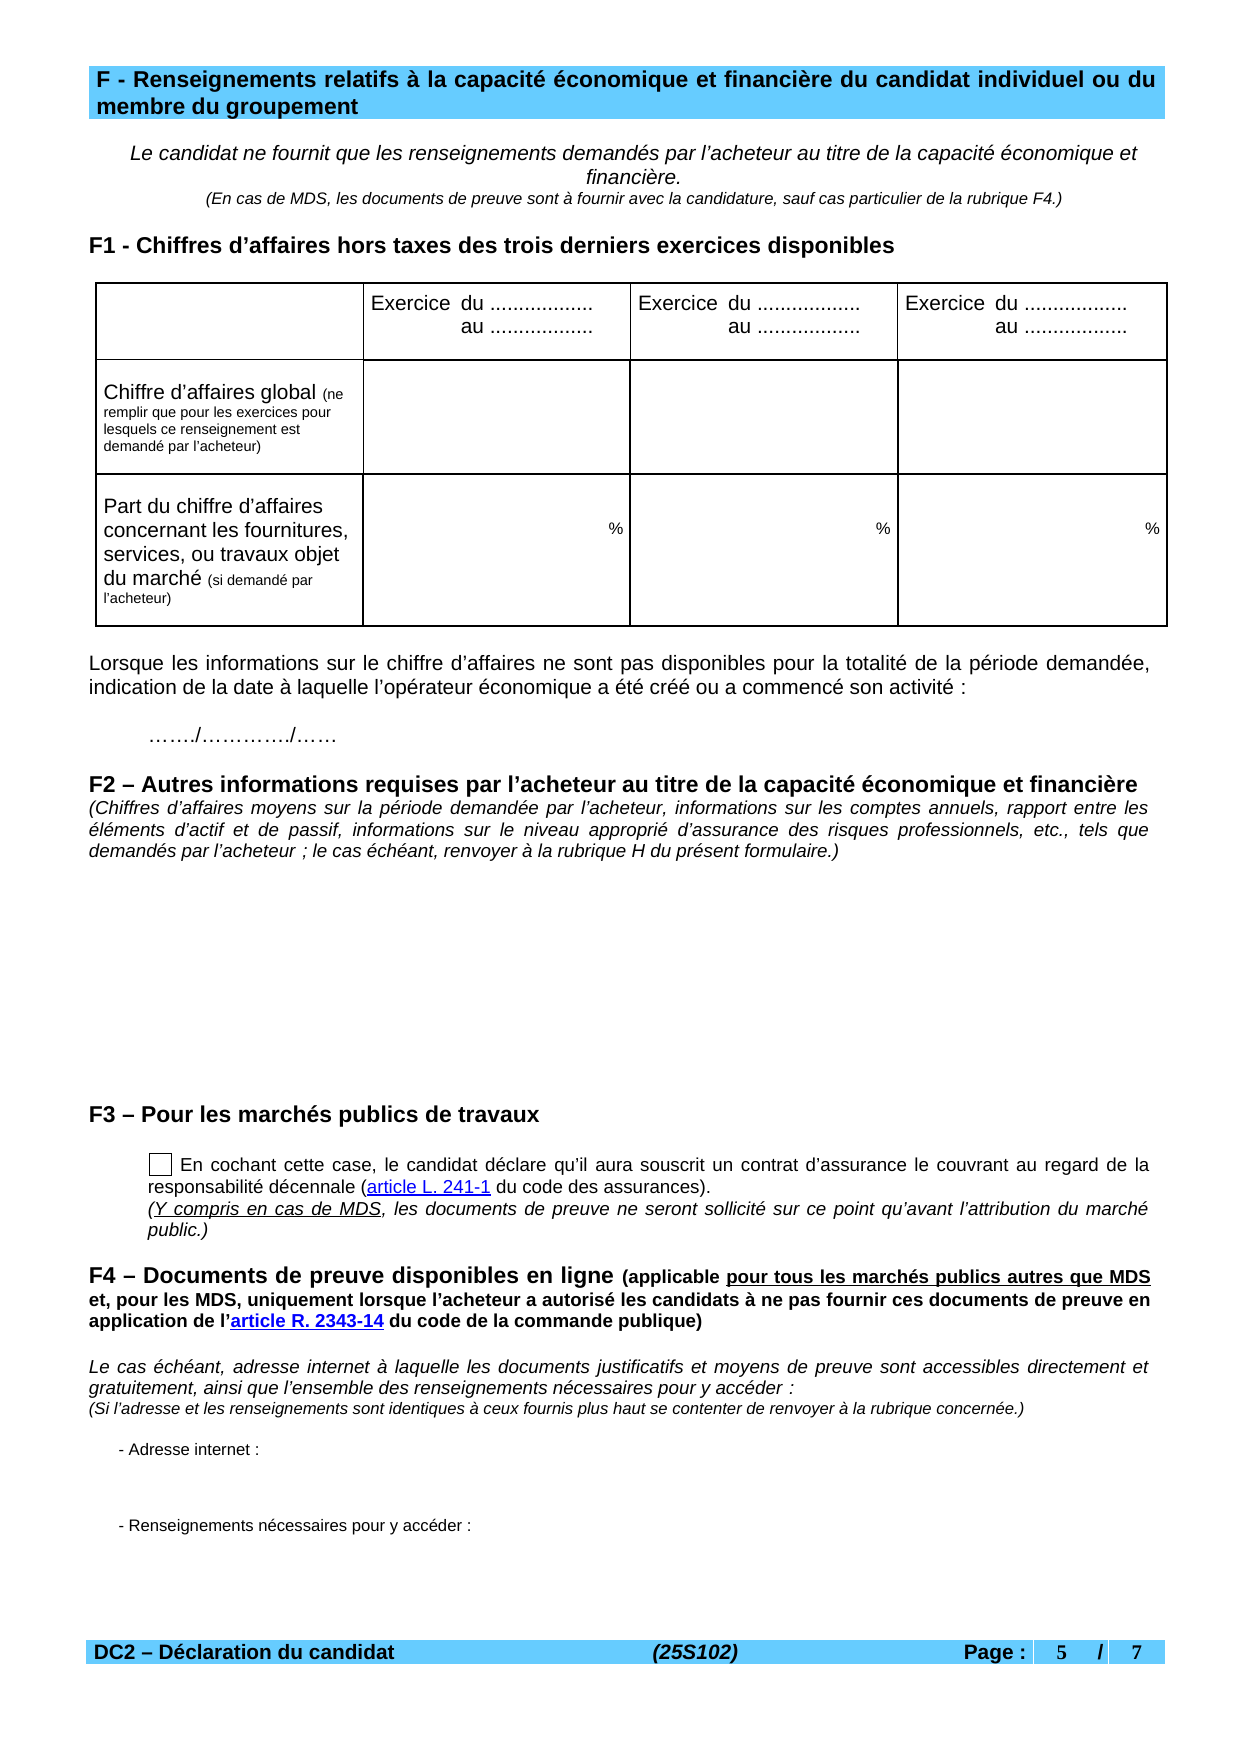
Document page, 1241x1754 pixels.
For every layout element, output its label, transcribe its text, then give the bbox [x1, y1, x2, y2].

text (Si l’adresse et les renseignements sont identiques à ceux fournis plus haut se contenter de renvoyer à la rubrique concernée.) [89, 1398, 1152, 1418]
table_header Exercice du .................. au .................. [898, 284, 1166, 359]
text - Renseignements nécessaires pour y accéder : [118, 1516, 1152, 1535]
text Le cas échéant, adresse internet à laquelle les documents justificatifs et moyens de preuve sont accessibles directement et gratuitement, ainsi que l’ensemble des renseignements nécessaires pour y accéder : [89, 1355, 1152, 1398]
text (Chiffres d’affaires moyens sur la période demandée par l’acheteur, informations sur les comptes annuels, rapport entre les éléments d’actif et de passif, informations sur le niveau approprié d’assurance des risques professionnels, etc., tels que demandés par l’acheteur ; le cas échéant, renvoyer à la rubrique H du présent formulaire.) [89, 797, 1152, 862]
text F2 – Autres informations requises par l’acheteur au titre de la capacité économique et financière [89, 771, 1152, 797]
table_cell [631, 361, 897, 473]
table_cell % [899, 475, 1166, 625]
table_cell % [631, 475, 897, 625]
text - Adresse internet : [118, 1439, 1152, 1458]
text F1 - Chiffres d’affaires hors taxes des trois derniers exercices disponibles [89, 232, 1152, 258]
text Lorsque les informations sur le chiffre d’affaires ne sont pas disponibles pour la totalité de la période demandée, indication de la date à laquelle l’opérateur économique a été créé ou a commencé son activité : [89, 651, 1152, 699]
table_cell Part du chiffre d’affaires concernant les fournitures, services, ou travaux objet du marché (si demandé par l’acheteur) [97, 475, 362, 625]
text ……./…………./…… [148, 723, 1152, 747]
table_cell % [364, 475, 629, 625]
table_header [97, 284, 363, 359]
table_cell [899, 361, 1166, 473]
text F3 – Pour les marchés publics de travaux [89, 1101, 1152, 1128]
table_header Exercice du .................. au .................. [631, 284, 897, 359]
text (Y compris en cas de MDS, les documents de preuve ne seront sollicité sur ce point qu’avant l’attribution du marché public.) [148, 1197, 1152, 1240]
table_cell [364, 361, 629, 473]
table_header F - Renseignements relatifs à la capacité économique et financière du candidat individuel ou du membre du groupement [89, 66, 1165, 119]
text En cochant cette case, le candidat déclare qu’il aura souscrit un contrat d’assurance le couvrant au regard de la responsabilité décennale (article L. 241-1 du code des assurances). [148, 1152, 1152, 1197]
table_cell Chiffre d’affaires global (ne remplir que pour les exercices pour lesquels ce renseignement est demandé par l’acheteur) [97, 360, 363, 473]
text F4 – Documents de preuve disponibles en ligne (applicable pour tous les marchés publics autres que MDS et, pour les MDS, uniquement lorsque l’acheteur a autorisé les candidats à ne pas fournir ces documents de preuve en application de l’article R. 2343-14 du code de la commande publique) [89, 1262, 1152, 1331]
text Le candidat ne fournit que les renseignements demandés par l’acheteur au titre de la capacité économique et financière. (En cas de MDS, les documents de preuve sont à fournir avec la candidature, sauf cas particulier de la rubrique F4.) [118, 141, 1152, 208]
table_header Exercice du .................. au .................. [364, 284, 630, 359]
